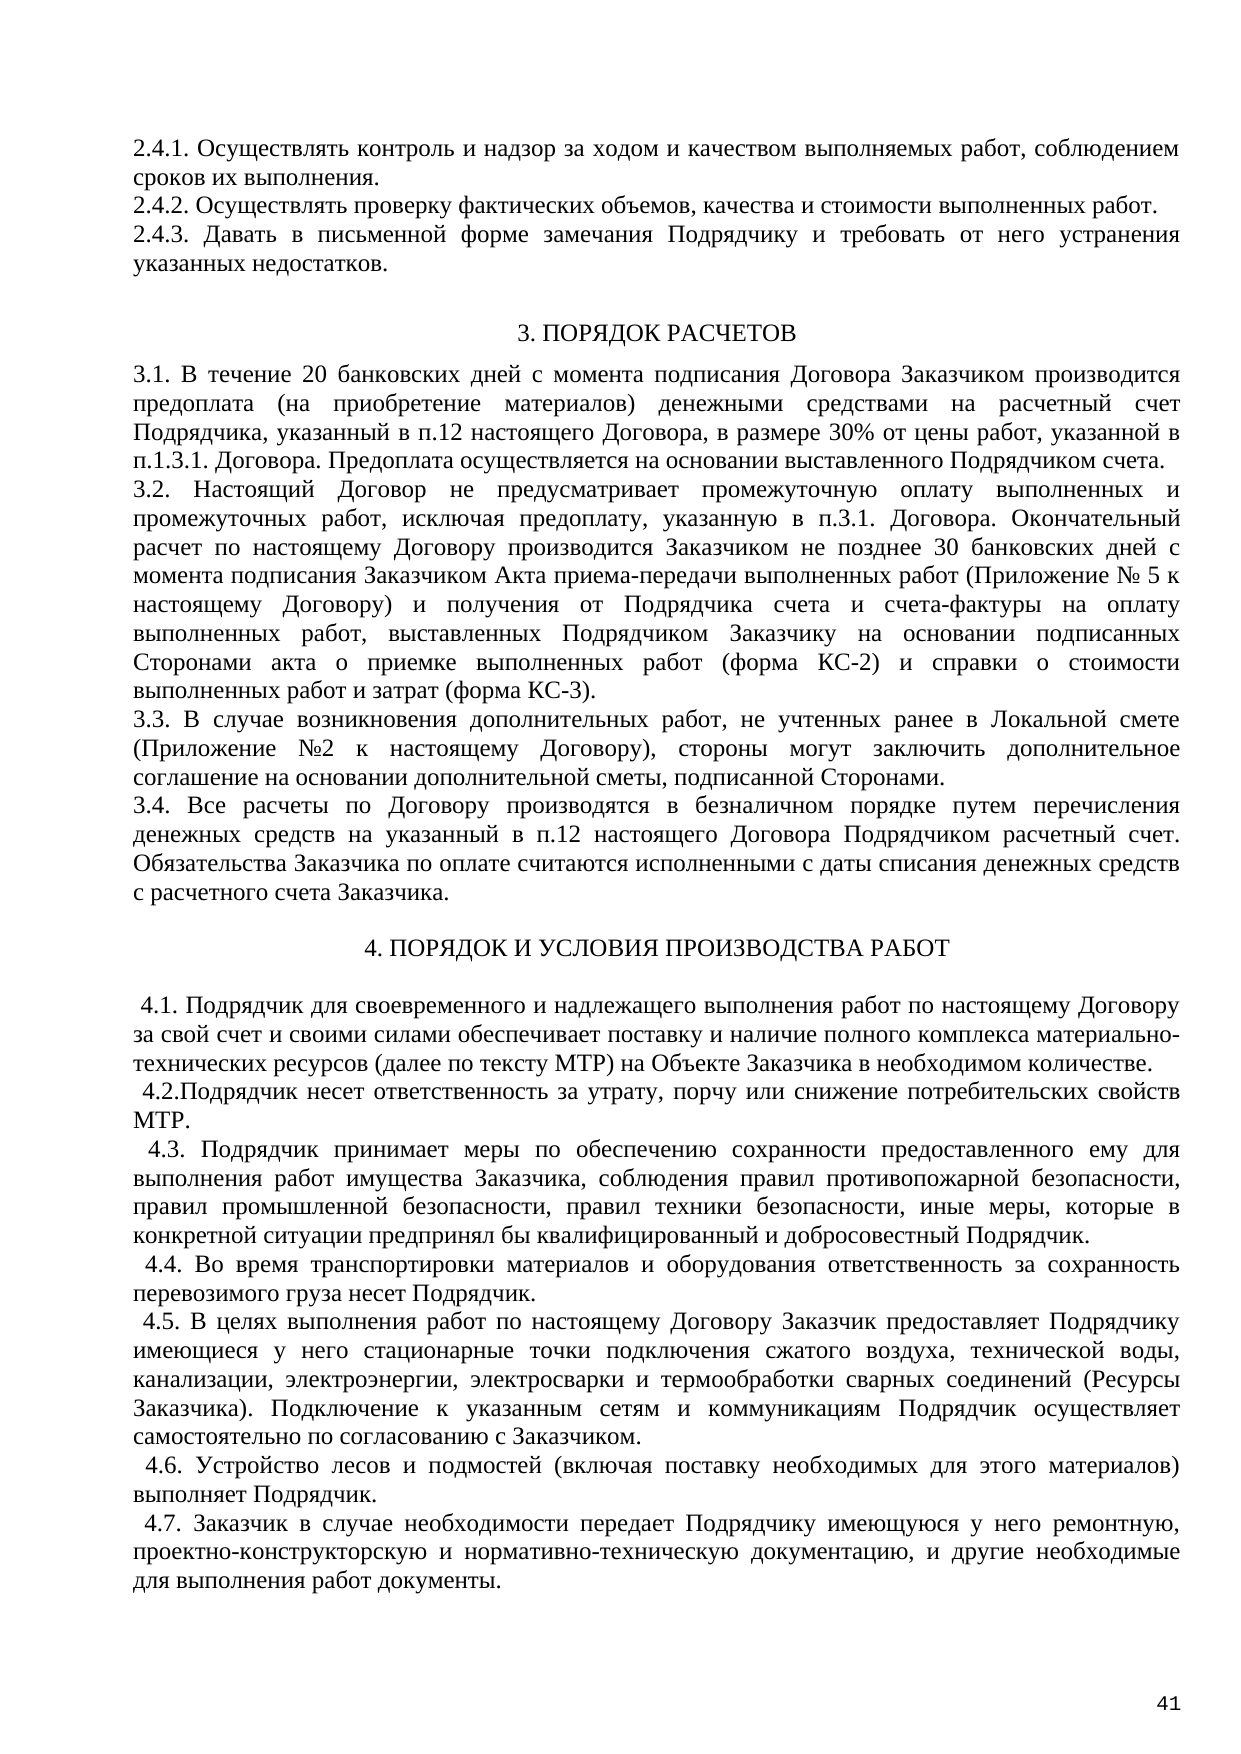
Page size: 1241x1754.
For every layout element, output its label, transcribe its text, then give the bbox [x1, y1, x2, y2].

text 3.2. Настоящий Договор не предусматривает промежуточную оплату выполненных и промежуточных работ, исключая предоплату, указанную в п.3.1. Договора. Окончательный расчет по настоящему Договору производится Заказчиком не позднее 30 банковских дней с момента подписания Заказчиком Акта приема-передачи выполненных работ (Приложение № 5 к настоящему Договору) и получения от Подрядчика счета и счета-фактуры на оплату выполненных работ, выставленных Подрядчиком Заказчику на основании подписанных Сторонами акта о приемке выполненных работ (форма КС-2) и справки о стоимости выполненных работ и затрат (форма КС-3). [133, 474, 1181, 704]
text 2.4.1. Осуществлять контроль и надзор за ходом и качеством выполняемых работ, соблюдением сроков их выполнения. [133, 133, 1181, 190]
text 4.5. В целях выполнения работ по настоящему Договору Заказчик предоставляет Подрядчику имеющиеся у него стационарные точки подключения сжатого воздуха, технической воды, канализации, электроэнергии, электросварки и термообработки сварных соединений (Ресурсы Заказчика). Подключение к указанным сетям и коммуникациям Подрядчик осуществляет самостоятельно по согласованию с Заказчиком. [133, 1306, 1181, 1450]
text 4.1. Подрядчик для своевременного и надлежащего выполнения работ по настоящему Договору за свой счет и своими силами обеспечивает поставку и наличие полного комплекса материально-технических ресурсов (далее по тексту МТР) на Объекте Заказчика в необходимом количестве. [133, 990, 1181, 1076]
text 4.7. Заказчик в случае необходимости передает Подрядчику имеющуюся у него ремонтную, проектно-конструкторскую и нормативно-техническую документацию, и другие необходимые для выполнения работ документы. [133, 1508, 1181, 1594]
text 3.1. В течение 20 банковских дней с момента подписания Договора Заказчиком производится предоплата (на приобретение материалов) денежными средствами на расчетный счет Подрядчика, указанный в п.12 настоящего Договора, в размере 30% от цены работ, указанной в п.1.3.1. Договора. Предоплата осуществляется на основании выставленного Подрядчиком счета. [133, 359, 1181, 474]
text 4.2.Подрядчик несет ответственность за утрату, порчу или снижение потребительских свойств МТР. [133, 1076, 1181, 1134]
text 4. ПОРЯДОК И УСЛОВИЯ ПРОИЗВОДСТВА РАБОТ [133, 933, 1181, 962]
text 4.6. Устройство лесов и подмостей (включая поставку необходимых для этого материалов) выполняет Подрядчик. [133, 1450, 1181, 1508]
text 3.3. В случае возникновения дополнительных работ, не учтенных ранее в Локальной смете (Приложение №2 к настоящему Договору), стороны могут заключить дополнительное соглашение на основании дополнительной сметы, подписанной Сторонами. [133, 704, 1181, 790]
text 4.4. Во время транспортировки материалов и оборудования ответственность за сохранность перевозимого груза несет Подрядчик. [133, 1249, 1181, 1306]
text 3. ПОРЯДОК РАСЧЕТОВ [133, 318, 1181, 347]
text 3.4. Все расчеты по Договору производятся в безналичном порядке путем перечисления денежных средств на указанный в п.12 настоящего Договора Подрядчиком расчетный счет. Обязательства Заказчика по оплате считаются исполненными с даты списания денежных средств с расчетного счета Заказчика. [133, 790, 1181, 905]
text 2.4.2. Осуществлять проверку фактических объемов, качества и стоимости выполненных работ. [133, 190, 1181, 219]
text 2.4.3. Давать в письменной форме замечания Подрядчику и требовать от него устранения указанных недостатков. [133, 219, 1181, 277]
text 4.3. Подрядчик принимает меры по обеспечению сохранности предоставленного ему для выполнения работ имущества Заказчика, соблюдения правил противопожарной безопасности, правил промышленной безопасности, правил техники безопасности, иные меры, которые в конкретной ситуации предпринял бы квалифицированный и добросовестный Подрядчик. [133, 1134, 1181, 1249]
